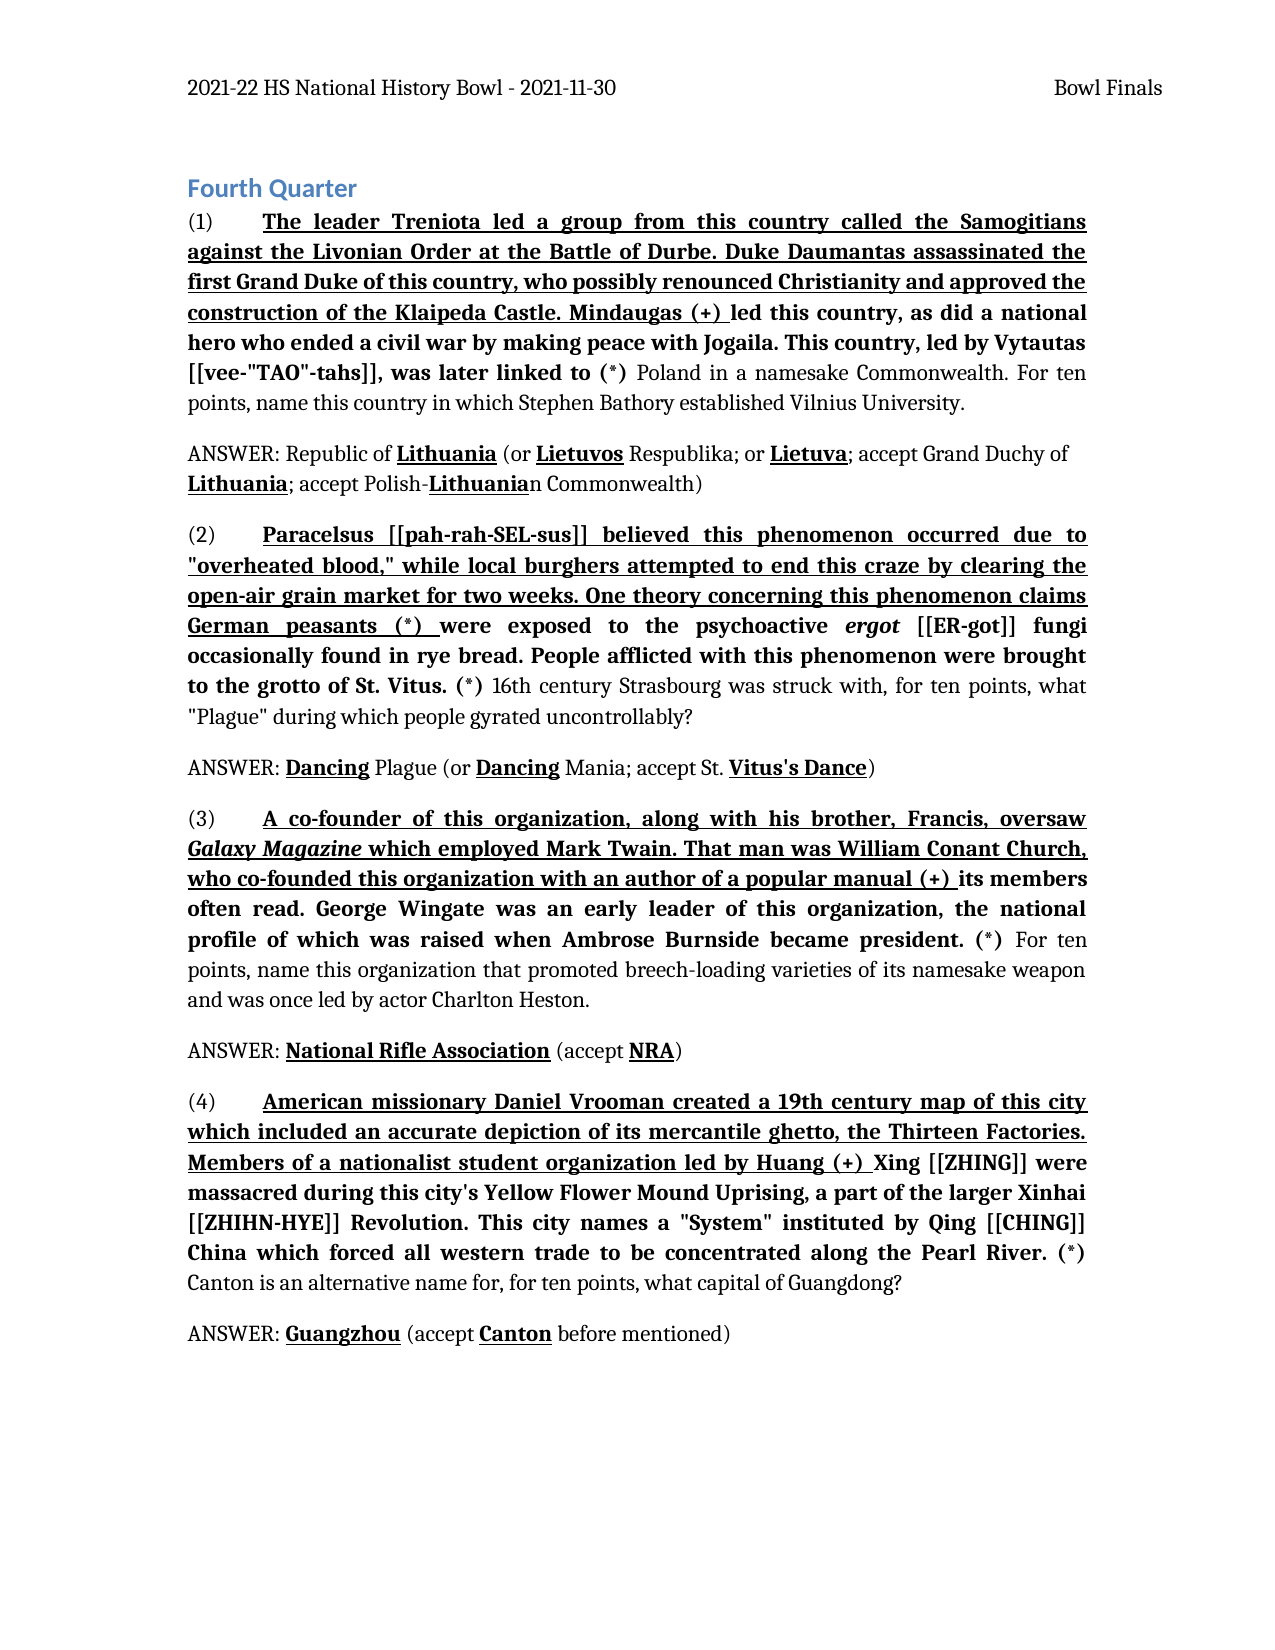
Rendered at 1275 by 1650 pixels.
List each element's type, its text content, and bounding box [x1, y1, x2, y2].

text ANSWER: Guangzhou (accept Canton before mentioned) [187, 1321, 1087, 1348]
text (2) Paracelsus [[pah-rah-SEL-sus]] believed this phenomenon occurred due to "overheated blood," while local burghers attempted to end this craze by clearing the open-air grain market for two weeks. One theory concerning this phenomenon claims German peasants (*) were exposed to the psychoactive ergot [[ER-got]] fungi occasionally found in rye bread. People afflicted with this phenomenon were brought to the grotto of St. Vitus. (*) 16th century Strasbourg was struck with, for ten points, what "Plague" during which people gyrated uncontrollably? [187, 522, 1087, 575]
text (3) A co-founder of this organization, along with his brother, Francis, oversaw Galaxy Magazine which employed Mark Twain. That man was William Conant Church, who co-founded this organization with an author of a popular manual (+) its members often read. George Wingate was an early leader of this organization, the national profile of which was raised when Ambrose Burnside became president. (*) For ten points, name this organization that promoted breech-loading varieties of its namesake weapon and was once led by actor Charlton Heston. [187, 859, 1087, 1013]
text (3) A co-founder of this organization, along with his brother, Francis, oversaw Galaxy Magazine which employed Mark Twain. That man was William Conant Church, who co-founded this organization with an author of a popular manual (+) its members often read. George Wingate was an early leader of this organization, the national profile of which was raised when Ambrose Burnside became president. (*) For ten points, name this organization that promoted breech-loading varieties of its namesake weapon and was once led by actor Charlton Heston. [187, 806, 1087, 858]
subtitle Fourth Quarter [187, 171, 1087, 204]
text (4) American missionary Daniel Vrooman created a 19th century map of this city which included an accurate depiction of its mercantile ghetto, the Thirteen Factories. Members of a nationalist student organization led by Huang (+) Xing [[ZHING]] were massacred during this city's Yellow Flower Mound Uprising, a part of the larger Xinhai [[ZHIHN-HYE]] Revolution. This city names a "System" instituted by Qing [[CHING]] China which forced all western trade to be concentrated along the Pearl River. (*) Canton is an alternative name for, for ten points, what capital of Guangdong? [187, 1089, 1087, 1142]
text ANSWER: National Rifle Association (accept NRA) [187, 1038, 1087, 1064]
text (1) The leader Treniota led a group from this country called the Samogitians against the Livonian Order at the Battle of Durbe. Duke Daumantas assassinated the first Grand Duke of this country, who possibly renounced Christianity and approved the construction of the Klaipeda Castle. Mindaugas (+) led this country, as did a national hero who ended a civil war by making peace with Jogaila. This country, led by Vytautas [[vee-"TAO"-tahs]], was later linked to (*) Poland in a namesake Commonwealth. For ten points, name this country in which Stephen Bathory established Vilnius University. [187, 293, 1087, 416]
text (2) Paracelsus [[pah-rah-SEL-sus]] believed this phenomenon occurred due to "overheated blood," while local burghers attempted to end this craze by clearing the open-air grain market for two weeks. One theory concerning this phenomenon claims German peasants (*) were exposed to the psychoactive ergot [[ER-got]] fungi occasionally found in rye bread. People afflicted with this phenomenon were brought to the grotto of St. Vitus. (*) 16th century Strasbourg was struck with, for ten points, what "Plague" during which people gyrated uncontrollably? [187, 606, 1087, 730]
text (4) American missionary Daniel Vrooman created a 19th century map of this city which included an accurate depiction of its mercantile ghetto, the Thirteen Factories. Members of a nationalist student organization led by Huang (+) Xing [[ZHING]] were massacred during this city's Yellow Flower Mound Uprising, a part of the larger Xinhai [[ZHIHN-HYE]] Revolution. This city names a "System" instituted by Qing [[CHING]] China which forced all western trade to be concentrated along the Pearl River. (*) Canton is an alternative name for, for ten points, what capital of Guangdong? [187, 1143, 1087, 1297]
text (1) The leader Treniota led a group from this country called the Samogitians against the Livonian Order at the Battle of Durbe. Duke Daumantas assassinated the first Grand Duke of this country, who possibly renounced Christianity and approved the construction of the Klaipeda Castle. Mindaugas (+) led this country, as did a national hero who ended a civil war by making peace with Jogaila. This country, led by Vytautas [[vee-"TAO"-tahs]], was later linked to (*) Poland in a namesake Commonwealth. For ten points, name this country in which Stephen Bathory established Vilnius University. [187, 209, 1087, 261]
text ANSWER: Dancing Plague (or Dancing Mania; accept St. Vitus's Dance) [187, 754, 1087, 781]
text ANSWER: Republic of Lithuania (or Lietuvos Respublika; or Lietuva; accept Grand Duchy of Lithuania; accept Polish-Lithuanian Commonwealth) [187, 441, 1087, 498]
